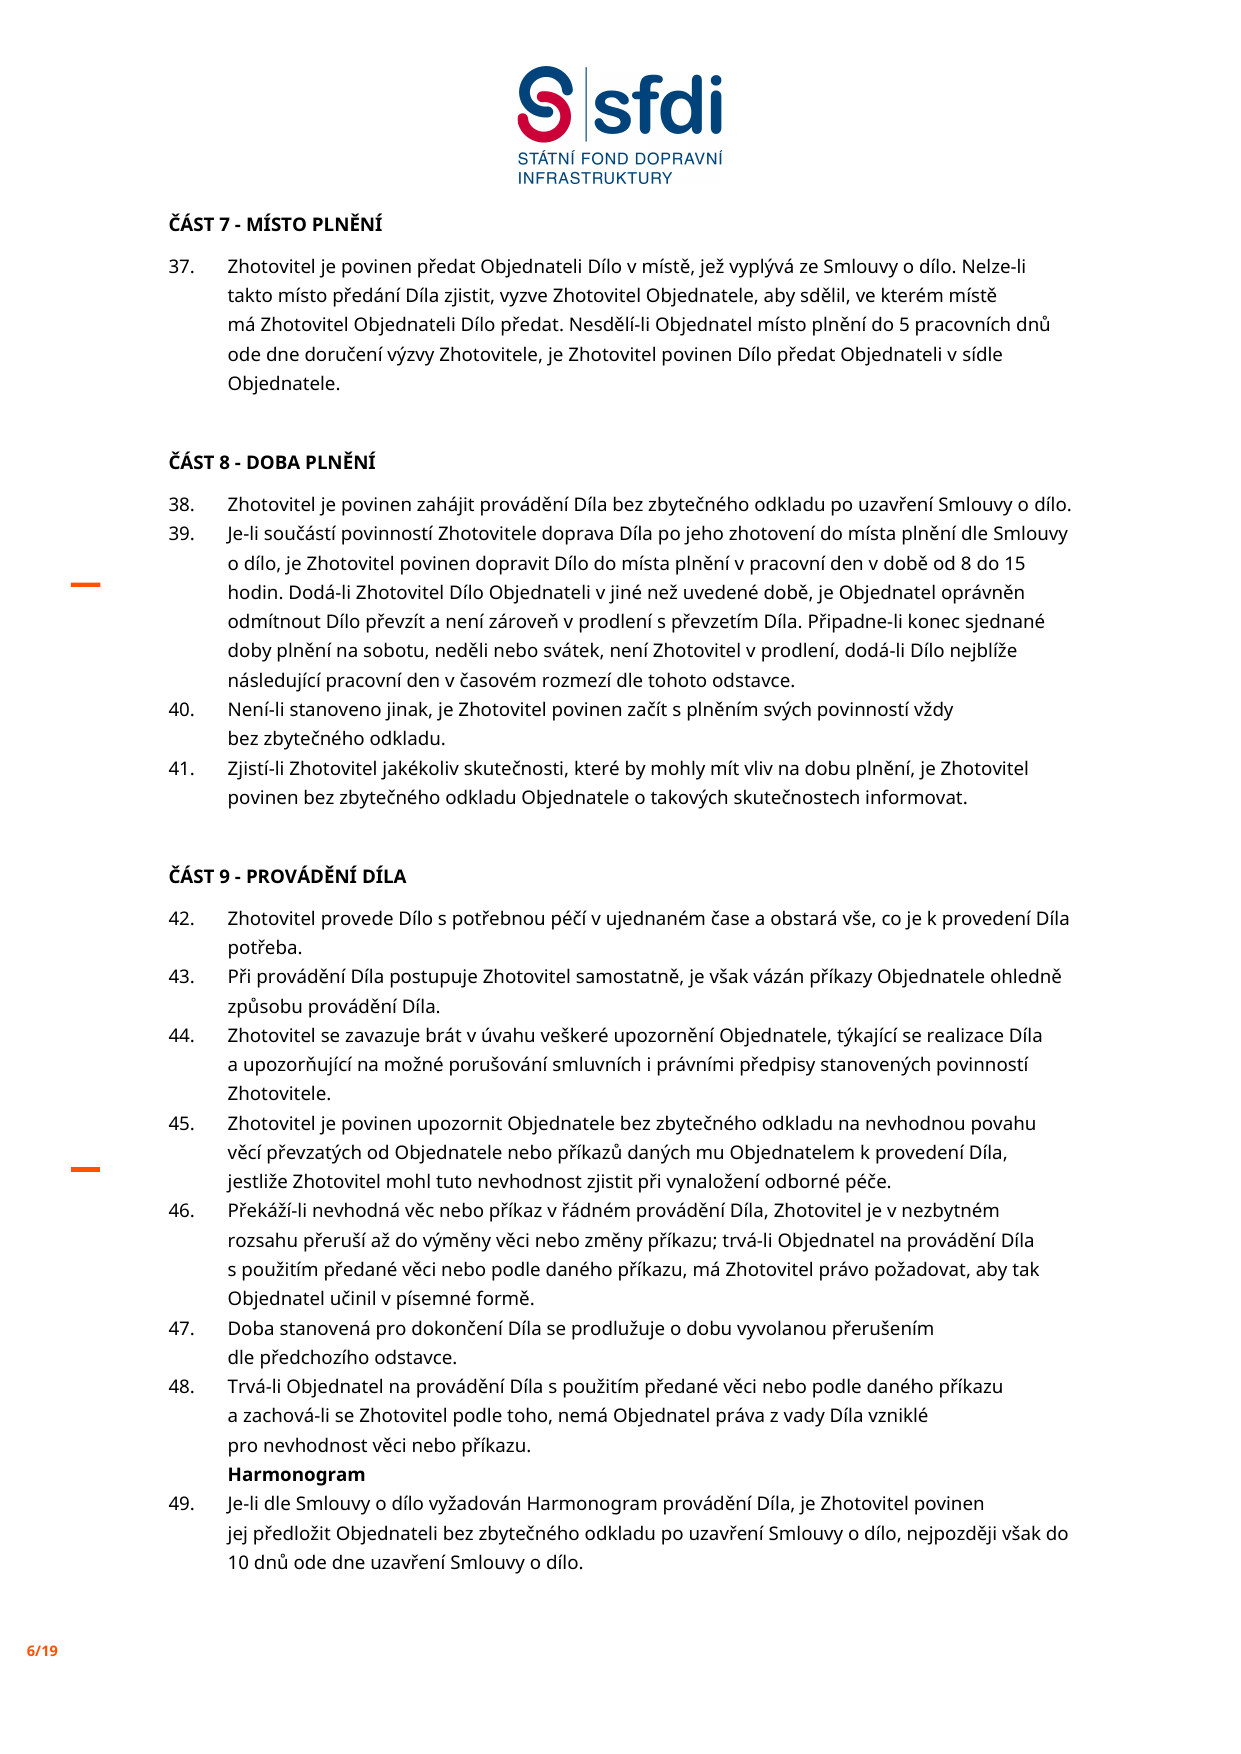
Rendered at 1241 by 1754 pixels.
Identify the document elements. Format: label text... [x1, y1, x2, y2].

list DOBA PLNĚNÍ [168, 449, 1072, 475]
list Zhotovitel je povinen zahájit provádění Díla bez zbytečného odkladu po uzavření Smlouvy o dílo. [168, 491, 1072, 517]
list Je-li dle Smlouvy o dílo vyžadován Harmonogram provádění Díla, je Zhotovitel povinen jej předložit Objednateli bez zbytečného odkladu po uzavření Smlouvy o dílo, nejpozději však do 10 dnů ode dne uzavření Smlouvy o dílo. [168, 1491, 1072, 1574]
list Zhotovitel je povinen předat Objednateli Dílo v místě, jež vyplývá ze Smlouvy o dílo. Nelze-li takto místo předání Díla zjistit, vyzve Zhotovitel Objednatele, aby sdělil, ve kterém místě má Zhotovitel Objednateli Dílo předat. Nesdělí-li Objednatel místo plnění do 5 pracovních dnů ode dne doručení výzvy Zhotovitele, je Zhotovitel povinen Dílo předat Objednateli v sídle Objednatele. [168, 253, 1072, 396]
list Zhotovitel provede Dílo s potřebnou péčí v ujednaném čase a obstará vše, co je k provedení Díla potřeba. [168, 905, 1072, 960]
list Není-li stanoveno jinak, je Zhotovitel povinen začít s plněním svých povinností vždy bez zbytečného odkladu. [168, 696, 1072, 751]
list Zhotovitel se zavazuje brát v úvahu veškeré upozornění Objednatele, týkající se realizace Díla a upozorňující na možné porušování smluvních i právními předpisy stanovených povinností Zhotovitele. [168, 1022, 1072, 1106]
list Zhotovitel je povinen upozornit Objednatele bez zbytečného odkladu na nevhodnou povahu věcí převzatých od Objednatele nebo příkazů daných mu Objednatelem k provedení Díla, jestliže Zhotovitel mohl tuto nevhodnost zjistit při vynaložení odborné péče. [168, 1110, 1072, 1194]
list Při provádění Díla postupuje Zhotovitel samostatně, je však vázán příkazy Objednatele ohledně způsobu provádění Díla. [168, 964, 1072, 1018]
list Doba stanovená pro dokončení Díla se prodlužuje o dobu vyvolanou přerušením dle předchozího odstavce. [168, 1315, 1072, 1370]
list MÍSTO PLNĚNÍ [168, 211, 1072, 237]
list Překáží-li nevhodná věc nebo příkaz v řádném provádění Díla, Zhotovitel je v nezbytném rozsahu přeruší až do výměny věci nebo změny příkazu; trvá-li Objednatel na provádění Díla s použitím předané věci nebo podle daného příkazu, má Zhotovitel právo požadovat, aby tak Objednatel učinil v písemné formě. [168, 1198, 1072, 1311]
list Zjistí-li Zhotovitel jakékoliv skutečnosti, které by mohly mít vliv na dobu plnění, je Zhotovitel povinen bez zbytečného odkladu Objednatele o takových skutečnostech informovat. [168, 755, 1072, 809]
list Trvá-li Objednatel na provádění Díla s použitím předané věci nebo podle daného příkazu a zachová-li se Zhotovitel podle toho, nemá Objednatel práva z vady Díla vzniklé pro nevhodnost věci nebo příkazu. [168, 1373, 1072, 1457]
list PROVÁDĚNÍ DÍLA [168, 863, 1072, 889]
list Je-li součástí povinností Zhotovitele doprava Díla po jeho zhotovení do místa plnění dle Smlouvy o dílo, je Zhotovitel povinen dopravit Dílo do místa plnění v pracovní den v době od 8 do 15 hodin. Dodá-li Zhotovitel Dílo Objednateli v jiné než uvedené době, je Objednatel oprávněn odmítnout Dílo převzít a není zároveň v prodlení s převzetím Díla. Připadne-li konec sjednané doby plnění na sobotu, neděli nebo svátek, není Zhotovitel v prodlení, dodá-li Dílo nejblíže následující pracovní den v časovém rozmezí dle tohoto odstavce. [168, 521, 1072, 692]
text Harmonogram [227, 1461, 1072, 1487]
picture [517, 65, 723, 184]
